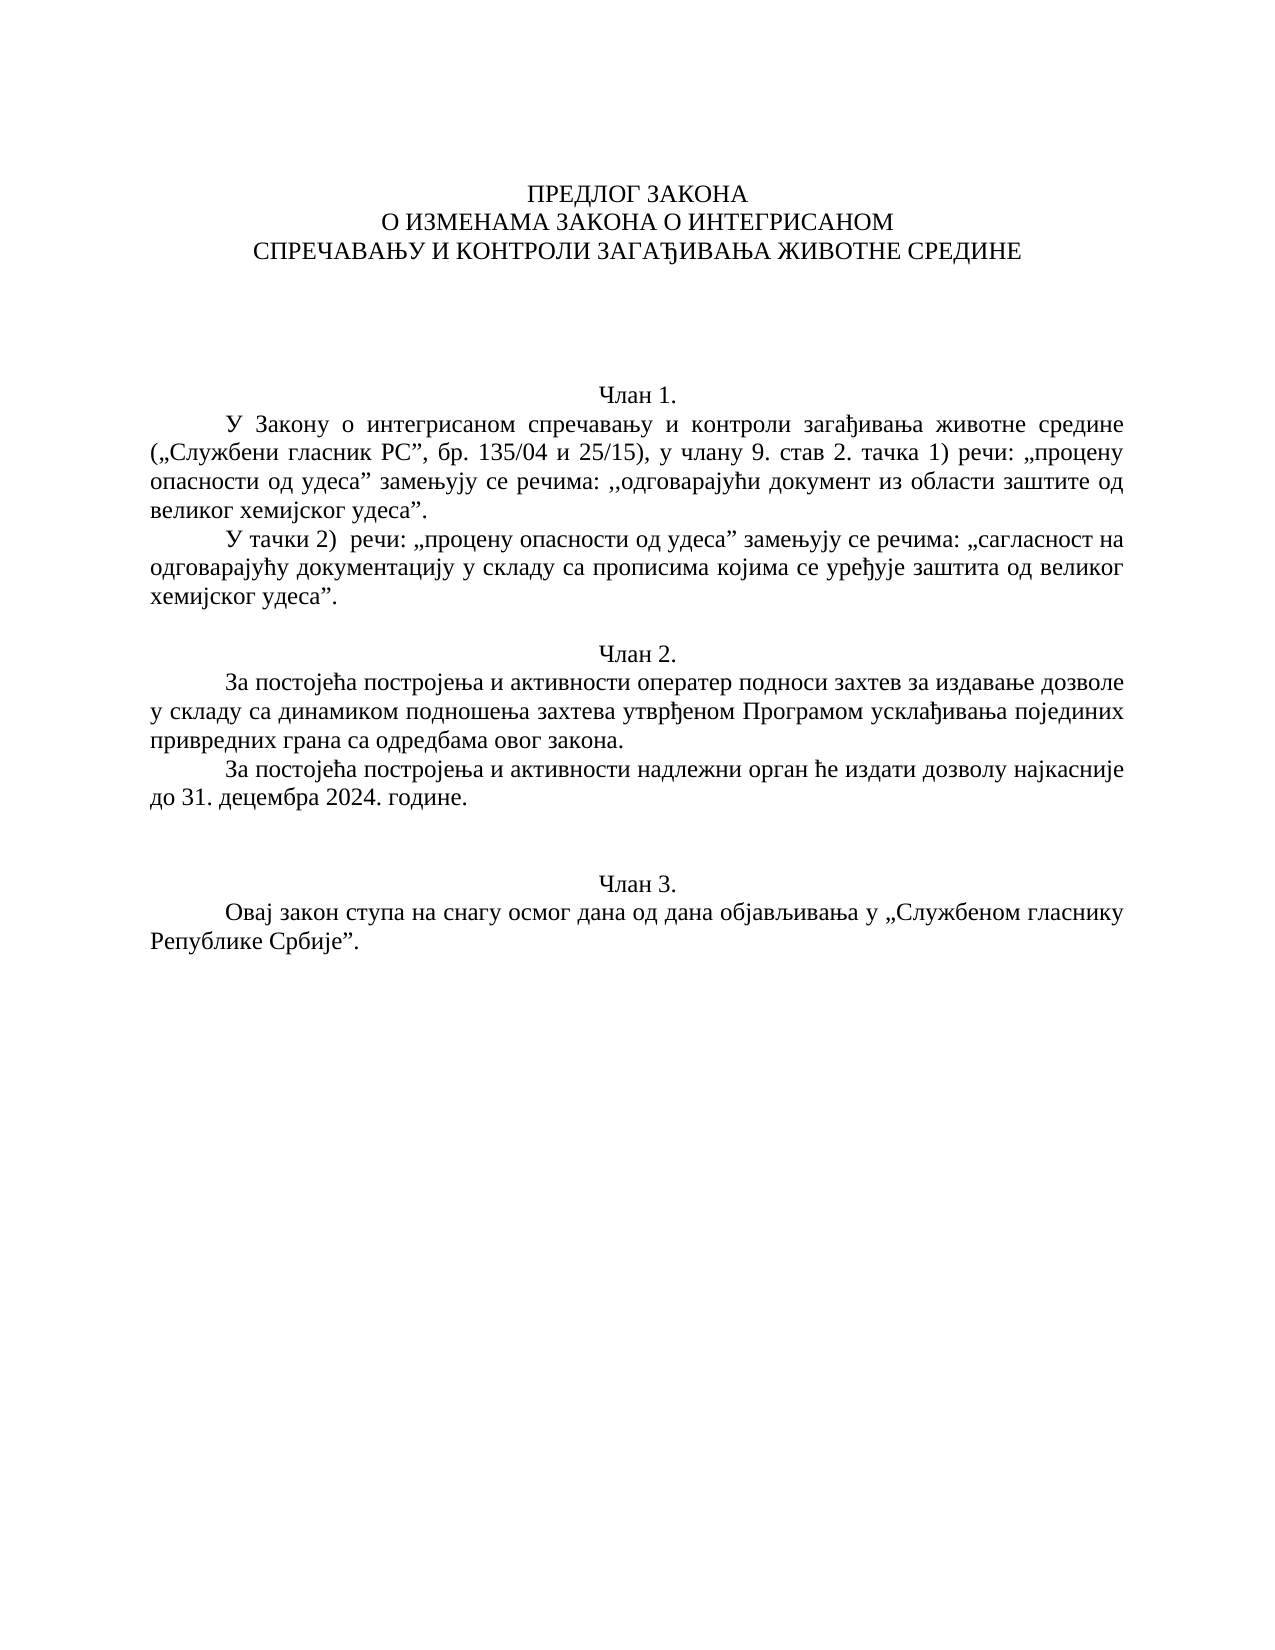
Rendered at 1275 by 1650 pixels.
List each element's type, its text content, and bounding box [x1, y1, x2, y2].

subtitle У тачки 2) речи: „процену опасности од удеса” замењују се речима: „сагласност на одговарајућу документацију у складу са прописима којима се уређује заштита од великог хемијског удеса”. [150, 524, 1125, 610]
text СПРЕЧАВАЊУ И КОНТРОЛИ ЗАГАЂИВАЊА ЖИВОТНЕ СРЕДИНЕ [150, 236, 1125, 265]
text Члан 1. [150, 380, 1125, 409]
subtitle У Закону о интегрисаном спречавању и контроли загађивања животне средине („Службени гласник РС”, бр. 135/04 и 25/15), у члану 9. став 2. тачка 1) речи: „процену опасности од удеса” замењују се речима: ,,одговарајући документ из области заштите од великог хемијског удеса”. [150, 409, 1125, 524]
text О ИЗМЕНАМА ЗАКОНА О ИНТЕГРИСАНОМ [150, 207, 1125, 236]
text За постојећа постројења и активности оператер подноси захтев за издавање дозволе у складу са динамиком подношења захтева утврђеном Програмом усклађивања појединих привредних грана са одредбама овог закона. [150, 667, 1125, 754]
text ПРЕДЛОГ ЗАКОНА [150, 179, 1125, 207]
subtitle Члан 2. [150, 639, 1125, 667]
text За постојећа постројења и активности надлежни орган ће издати дозволу најкасније до 31. децембра 2024. године. [150, 754, 1125, 811]
text Овај закон ступа на снагу осмог дана од дана објављивања у „Службеном гласнику Републике Србије”. [150, 897, 1125, 955]
text Члан 3. [150, 869, 1125, 897]
